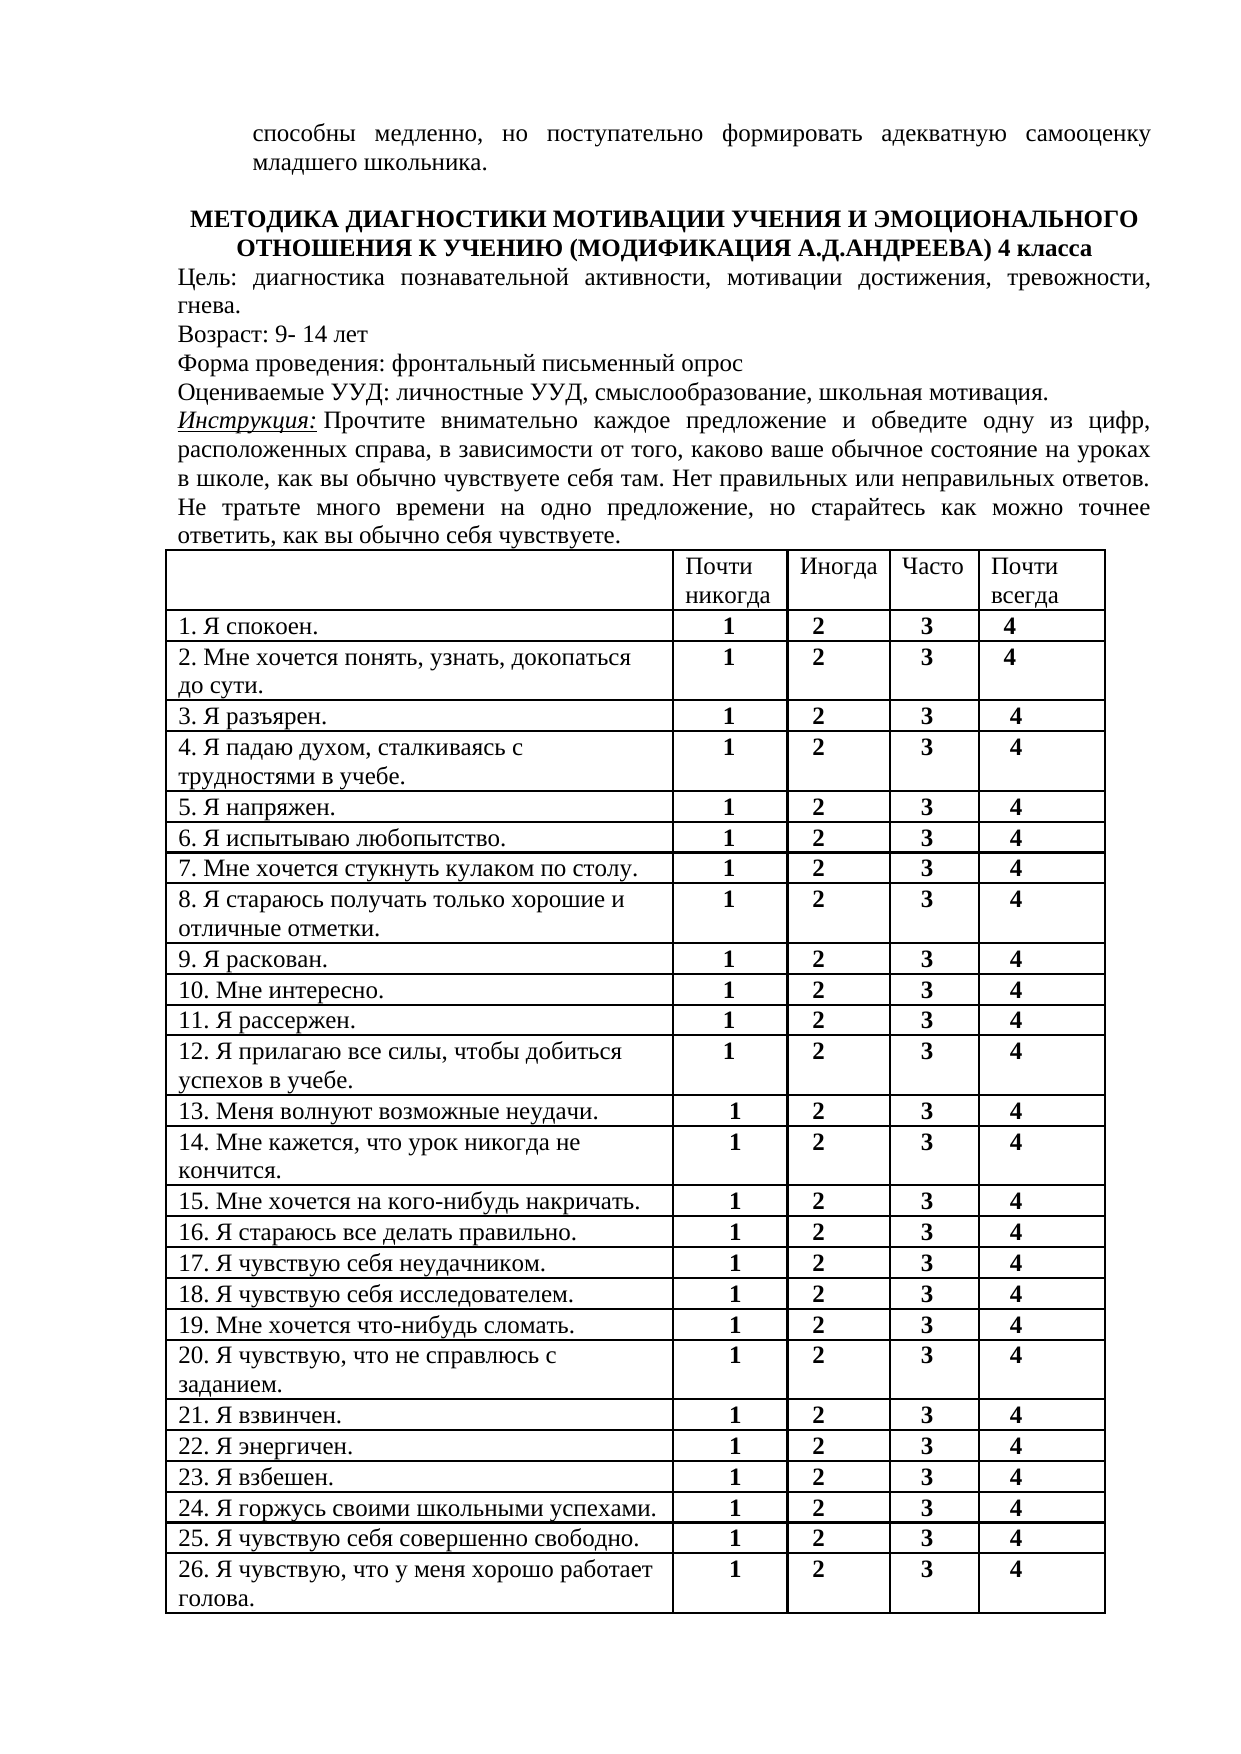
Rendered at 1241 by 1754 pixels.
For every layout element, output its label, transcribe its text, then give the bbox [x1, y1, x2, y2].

table_cell 1 [674, 1431, 786, 1460]
table_header Почти всегда [980, 551, 1104, 609]
table_cell 1 [674, 1279, 786, 1308]
table_cell 16. Я стараюсь все делать правильно. [167, 1217, 672, 1246]
table_cell 25. Я чувствую себя совершенно свободно. [167, 1524, 672, 1552]
table_cell 4 [980, 1036, 1104, 1094]
table_cell 4 [980, 1006, 1104, 1034]
table_cell 2 [789, 1524, 889, 1552]
table_cell 3 [891, 1186, 978, 1215]
table_cell 1 [674, 1127, 786, 1184]
table_cell 2 [789, 1217, 889, 1246]
table_cell 3 [891, 1493, 978, 1521]
table_cell 1 [674, 823, 786, 851]
table_cell 4 [980, 792, 1104, 821]
table_cell 4 [980, 854, 1104, 882]
table_cell 24. Я горжусь своими школьными успехами. [167, 1493, 672, 1521]
table_cell 4 [980, 642, 1104, 699]
table_cell 2 [789, 1279, 889, 1308]
table_cell 1 [674, 1554, 786, 1612]
table_cell 4 [980, 1431, 1104, 1460]
table_cell 9. Я раскован. [167, 944, 672, 973]
table_cell 3 [891, 1310, 978, 1338]
table_cell 1 [674, 1462, 786, 1491]
table_cell 1 [674, 1217, 786, 1246]
table_cell 2 [789, 1431, 889, 1460]
table_cell 4 [980, 1310, 1104, 1338]
text Инструкция: Прочтите внимательно каждое предложение и обведите одну из цифр, расположенных справа, в зависимости от того, каково ваше обычное состояние на уроках в школе, как вы обычно чувствуете себя там. Нет правильных или неправильных ответов. Не тратьте много времени на одно предложение, но старайтесь как можно точнее ответить, как вы обычно себя чувствуете. [177, 406, 1152, 549]
table_cell 4 [980, 1127, 1104, 1184]
table_header Иногда [789, 551, 889, 609]
table_cell 1 [674, 1096, 786, 1125]
table_cell 3 [891, 1524, 978, 1552]
table_cell 2 [789, 1127, 889, 1184]
table_header Часто [891, 551, 978, 609]
table_cell 4 [980, 1186, 1104, 1215]
table_cell 13. Меня волнуют возможные неудачи. [167, 1096, 672, 1125]
table_cell 1 [674, 975, 786, 1003]
table_cell 6. Я испытываю любопытство. [167, 823, 672, 851]
table_cell 4 [980, 1524, 1104, 1552]
table_cell 22. Я энергичен. [167, 1431, 672, 1460]
table_cell 10. Мне интересно. [167, 975, 672, 1003]
table_cell 2 [789, 1096, 889, 1125]
table_cell 3 [891, 1127, 978, 1184]
table_cell 3 [891, 732, 978, 790]
text Оцениваемые УУД: личностные УУД, смыслообразование, школьная мотивация. [177, 377, 1152, 406]
table_cell 1 [674, 1400, 786, 1429]
table_cell 4 [980, 701, 1104, 730]
table_cell 4 [980, 1462, 1104, 1491]
text Возраст: 9- 14 лет [177, 319, 1152, 348]
table_cell 8. Я стараюсь получать только хорошие и отличные отметки. [167, 884, 672, 942]
table_cell 2. Мне хочется понять, узнать, докопаться до сути. [167, 642, 672, 699]
table_cell 3. Я разъярен. [167, 701, 672, 730]
table_cell 3 [891, 1431, 978, 1460]
table_cell 1 [674, 854, 786, 882]
table_cell 11. Я рассержен. [167, 1006, 672, 1034]
table_cell 3 [891, 1217, 978, 1246]
table_cell 3 [891, 1279, 978, 1308]
table_cell 3 [891, 1462, 978, 1491]
table_cell 1 [674, 611, 786, 640]
text Цель: диагностика познавательной активности, мотивации достижения, тревожности, гнева. [177, 262, 1152, 319]
table_cell 3 [891, 1248, 978, 1277]
table_cell 1 [674, 1310, 786, 1338]
table_cell 4 [980, 823, 1104, 851]
table_cell 3 [891, 792, 978, 821]
table_cell 1. Я спокоен. [167, 611, 672, 640]
table_cell 2 [789, 1186, 889, 1215]
table_cell 4 [980, 732, 1104, 790]
table_cell 2 [789, 642, 889, 699]
table_cell 1 [674, 1341, 786, 1398]
table_cell 4 [980, 1400, 1104, 1429]
table_cell 2 [789, 1554, 889, 1612]
table_cell 2 [789, 975, 889, 1003]
table_cell 18. Я чувствую себя исследователем. [167, 1279, 672, 1308]
table_cell 1 [674, 732, 786, 790]
text Форма проведения: фронтальный письменный опрос [177, 348, 1152, 377]
table_cell 2 [789, 1036, 889, 1094]
table_cell 7. Мне хочется стукнуть кулаком по столу. [167, 854, 672, 882]
table_cell 2 [789, 1006, 889, 1034]
table_cell 1 [674, 1006, 786, 1034]
table_cell 3 [891, 1096, 978, 1125]
table_cell 4 [980, 1341, 1104, 1398]
table_cell 1 [674, 1186, 786, 1215]
table_cell 3 [891, 975, 978, 1003]
table_cell 26. Я чувствую, что у меня хорошо работает голова. [167, 1554, 672, 1612]
table_cell 2 [789, 1462, 889, 1491]
table_cell 21. Я взвинчен. [167, 1400, 672, 1429]
table_cell 3 [891, 944, 978, 973]
table_cell 14. Мне кажется, что урок никогда не кончится. [167, 1127, 672, 1184]
table_cell 2 [789, 854, 889, 882]
table_cell 1 [674, 642, 786, 699]
table_cell 4 [980, 1554, 1104, 1612]
table_cell 4 [980, 1217, 1104, 1246]
table_header Почти никогда [674, 551, 786, 609]
table_cell 5. Я напряжен. [167, 792, 672, 821]
table_cell 3 [891, 1006, 978, 1034]
table_cell 4 [980, 1248, 1104, 1277]
table_cell 1 [674, 884, 786, 942]
text МЕТОДИКА ДИАГНОСТИКИ МОТИВАЦИИ УЧЕНИЯ И ЭМОЦИОНАЛЬНОГО ОТНОШЕНИЯ К УЧЕНИЮ (МОДИФИКАЦИЯ А.Д.АНДРЕЕВА) 4 класса [177, 176, 1152, 262]
table_cell 15. Мне хочется на кого-нибудь накричать. [167, 1186, 672, 1215]
table_cell 3 [891, 823, 978, 851]
table_cell 20. Я чувствую, что не справлюсь с заданием. [167, 1341, 672, 1398]
table_cell 4 [980, 1493, 1104, 1521]
table_cell 3 [891, 611, 978, 640]
table_cell 3 [891, 1554, 978, 1612]
table_cell 1 [674, 792, 786, 821]
table_cell 2 [789, 884, 889, 942]
table_cell 1 [674, 1036, 786, 1094]
table_cell 1 [674, 1493, 786, 1521]
table_cell 2 [789, 1341, 889, 1398]
table_cell 4 [980, 1096, 1104, 1125]
table_cell 3 [891, 1036, 978, 1094]
table_cell 2 [789, 732, 889, 790]
table_cell 1 [674, 1248, 786, 1277]
table_cell 1 [674, 701, 786, 730]
table_cell 2 [789, 1248, 889, 1277]
table_cell 19. Мне хочется что-нибудь сломать. [167, 1310, 672, 1338]
table_cell 2 [789, 1493, 889, 1521]
table_cell 2 [789, 823, 889, 851]
table_cell 1 [674, 1524, 786, 1552]
table_cell 3 [891, 1400, 978, 1429]
table_header [167, 551, 672, 609]
table_cell 4. Я падаю духом, сталкиваясь с трудностями в учебе. [167, 732, 672, 790]
table_cell 2 [789, 1310, 889, 1338]
table_cell 4 [980, 944, 1104, 973]
table_cell 2 [789, 1400, 889, 1429]
table_cell 2 [789, 611, 889, 640]
table_cell 3 [891, 884, 978, 942]
table_cell 17. Я чувствую себя неудачником. [167, 1248, 672, 1277]
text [252, 118, 1152, 176]
table_cell 23. Я взбешен. [167, 1462, 672, 1491]
table_cell 4 [980, 884, 1104, 942]
table_cell 3 [891, 1341, 978, 1398]
table_cell 3 [891, 642, 978, 699]
table_cell 12. Я прилагаю все силы, чтобы добиться успехов в учебе. [167, 1036, 672, 1094]
table_cell 2 [789, 792, 889, 821]
table_cell 2 [789, 944, 889, 973]
table_cell 4 [980, 1279, 1104, 1308]
table_cell 4 [980, 611, 1104, 640]
table_cell 4 [980, 975, 1104, 1003]
table_cell 1 [674, 944, 786, 973]
table_cell 3 [891, 854, 978, 882]
table_cell 2 [789, 701, 889, 730]
table_cell 3 [891, 701, 978, 730]
